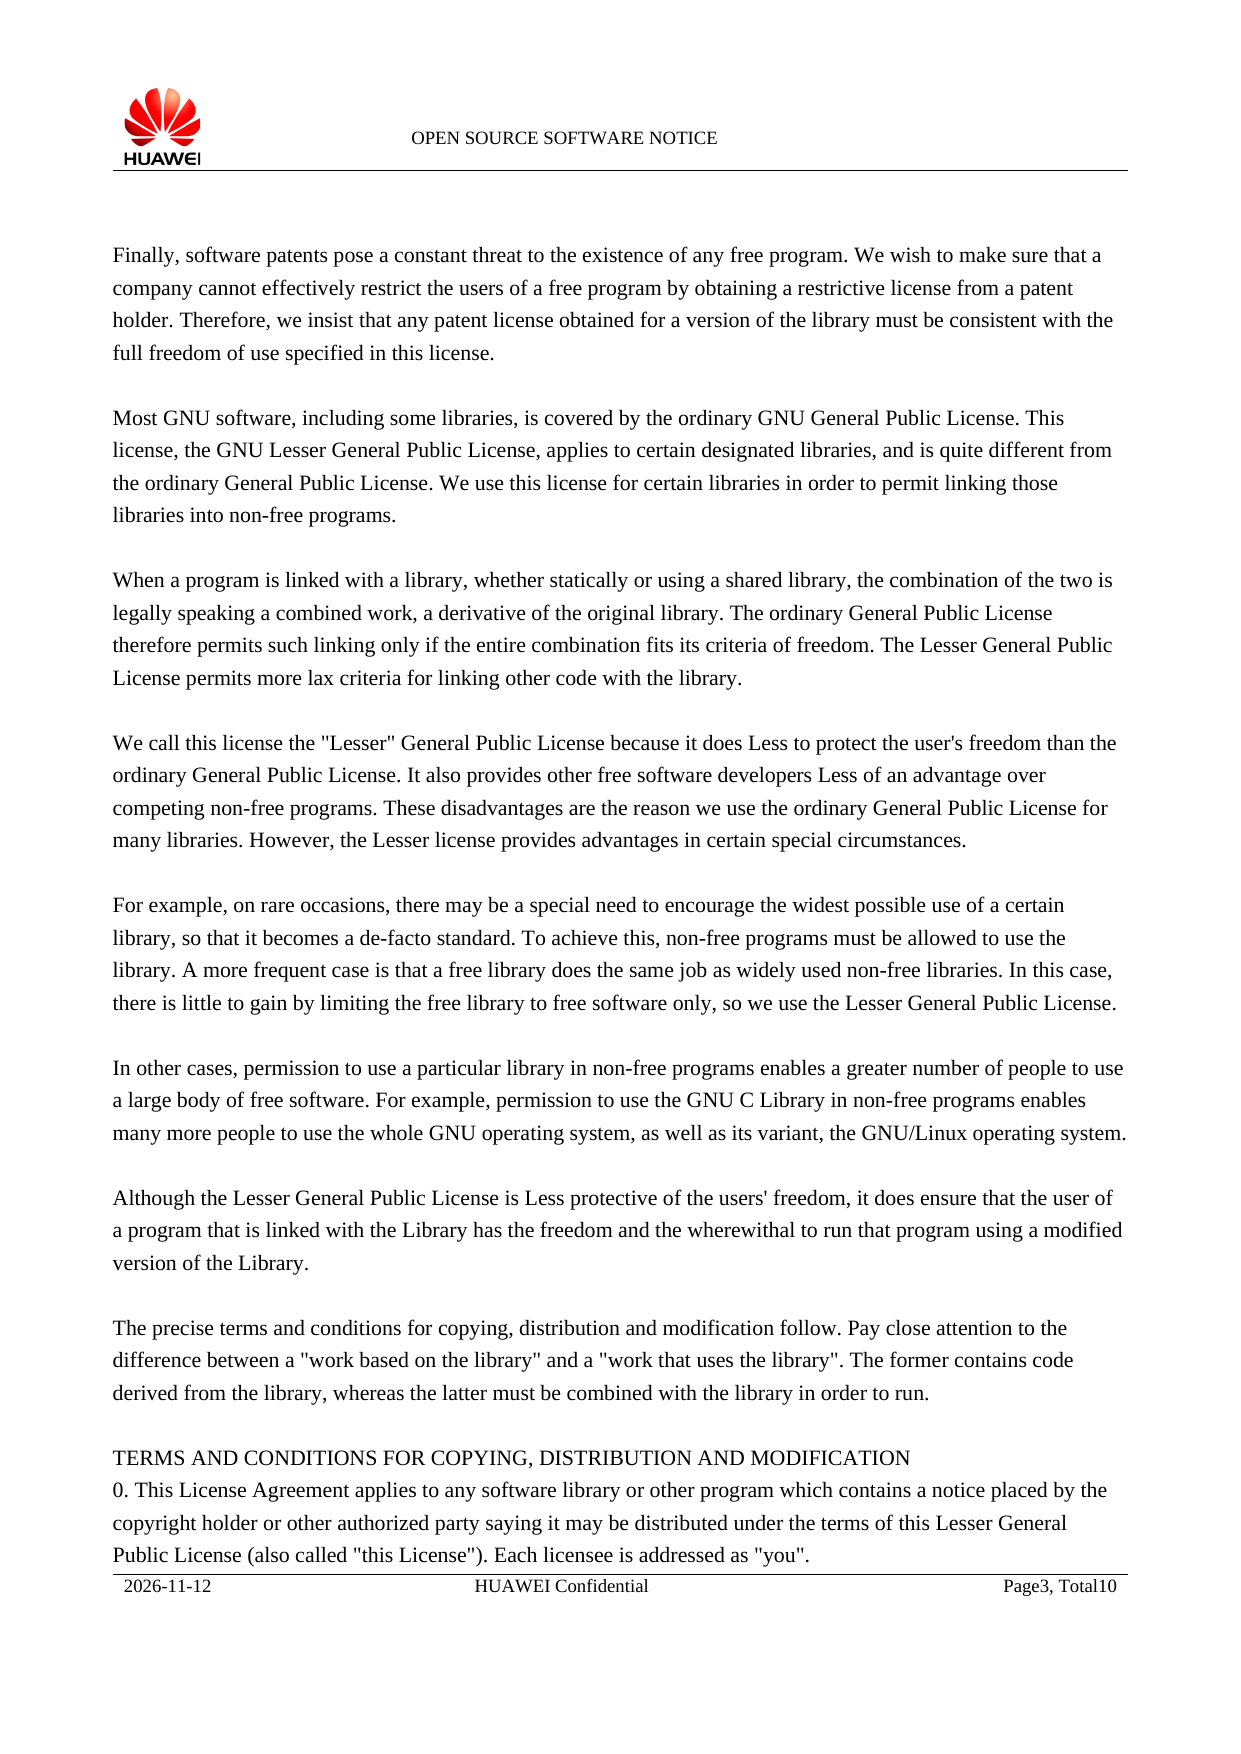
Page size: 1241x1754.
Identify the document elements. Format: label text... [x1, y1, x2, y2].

picture [124, 88, 201, 165]
